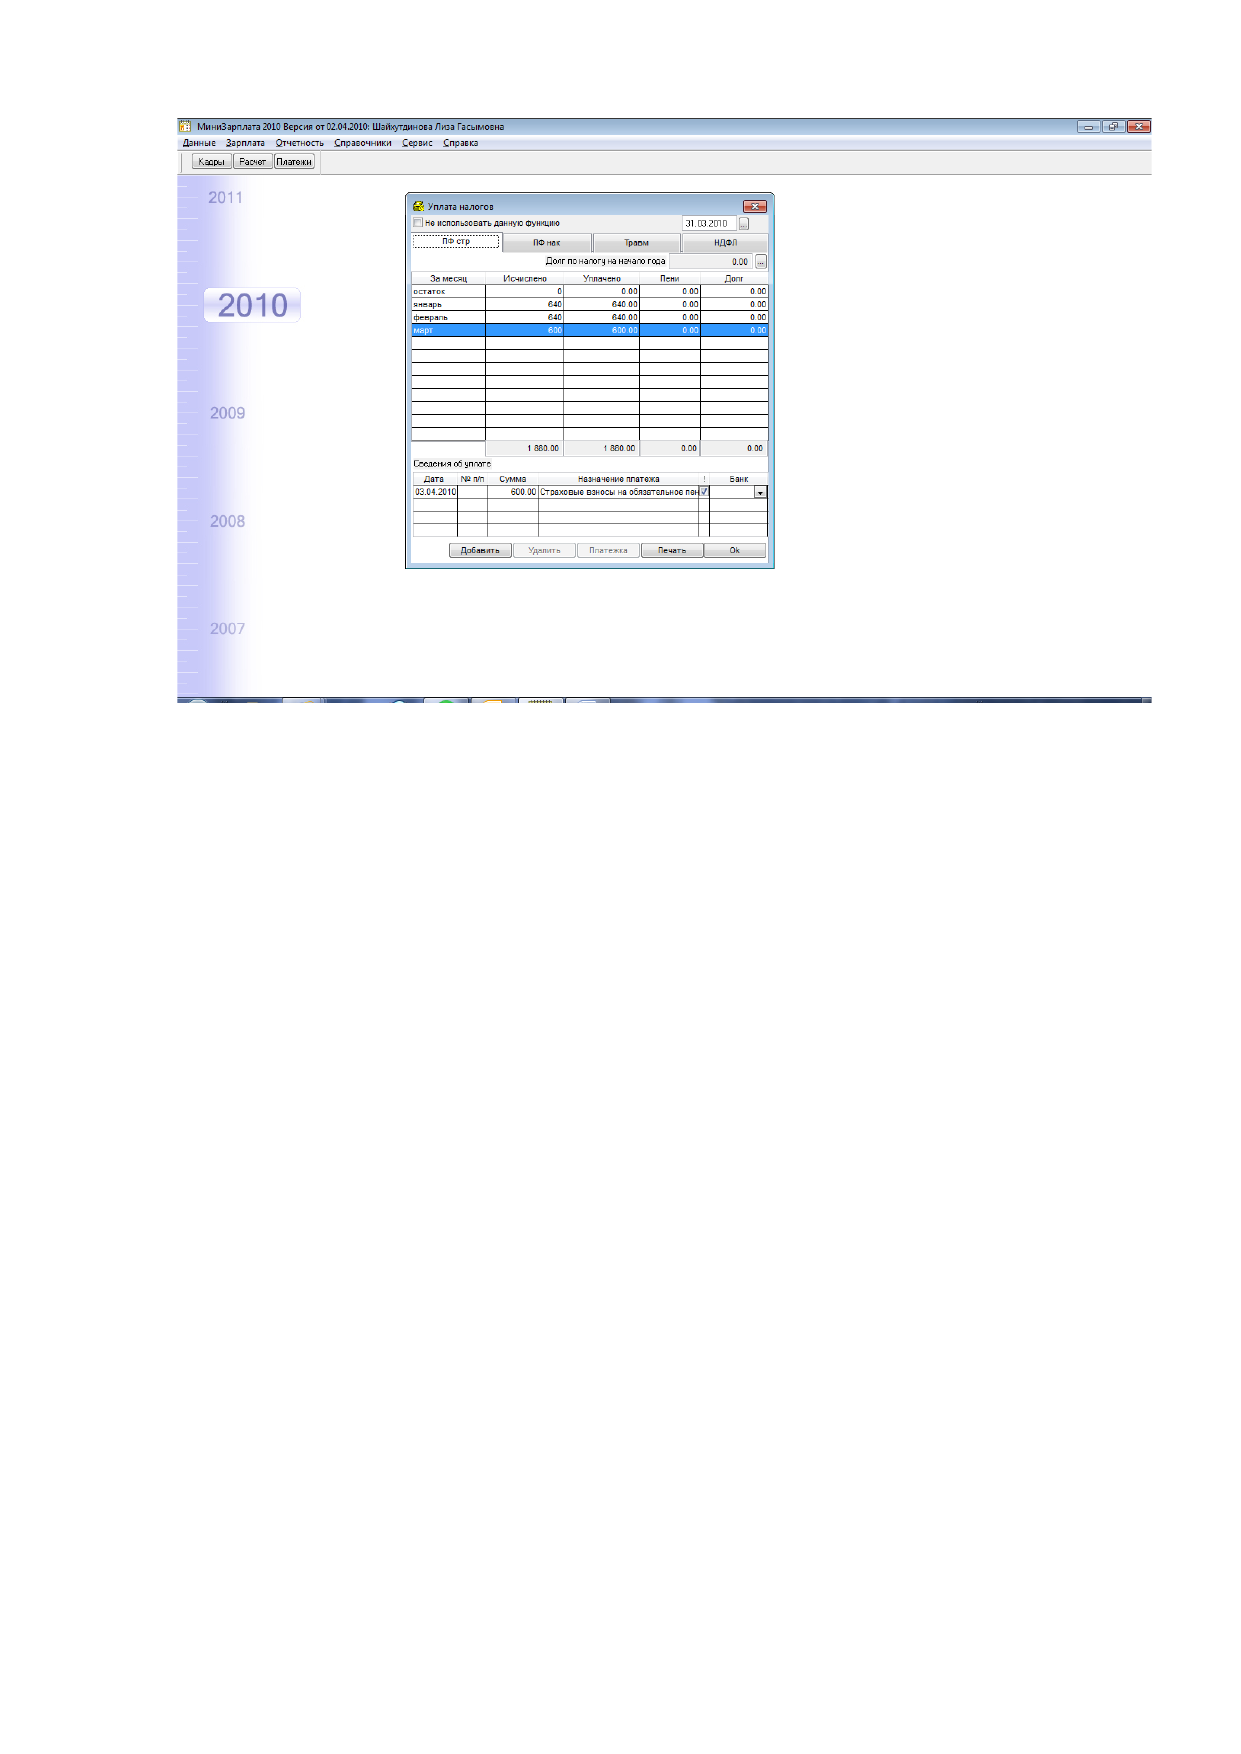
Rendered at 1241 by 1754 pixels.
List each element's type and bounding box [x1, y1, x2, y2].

picture [177, 118, 1152, 703]
